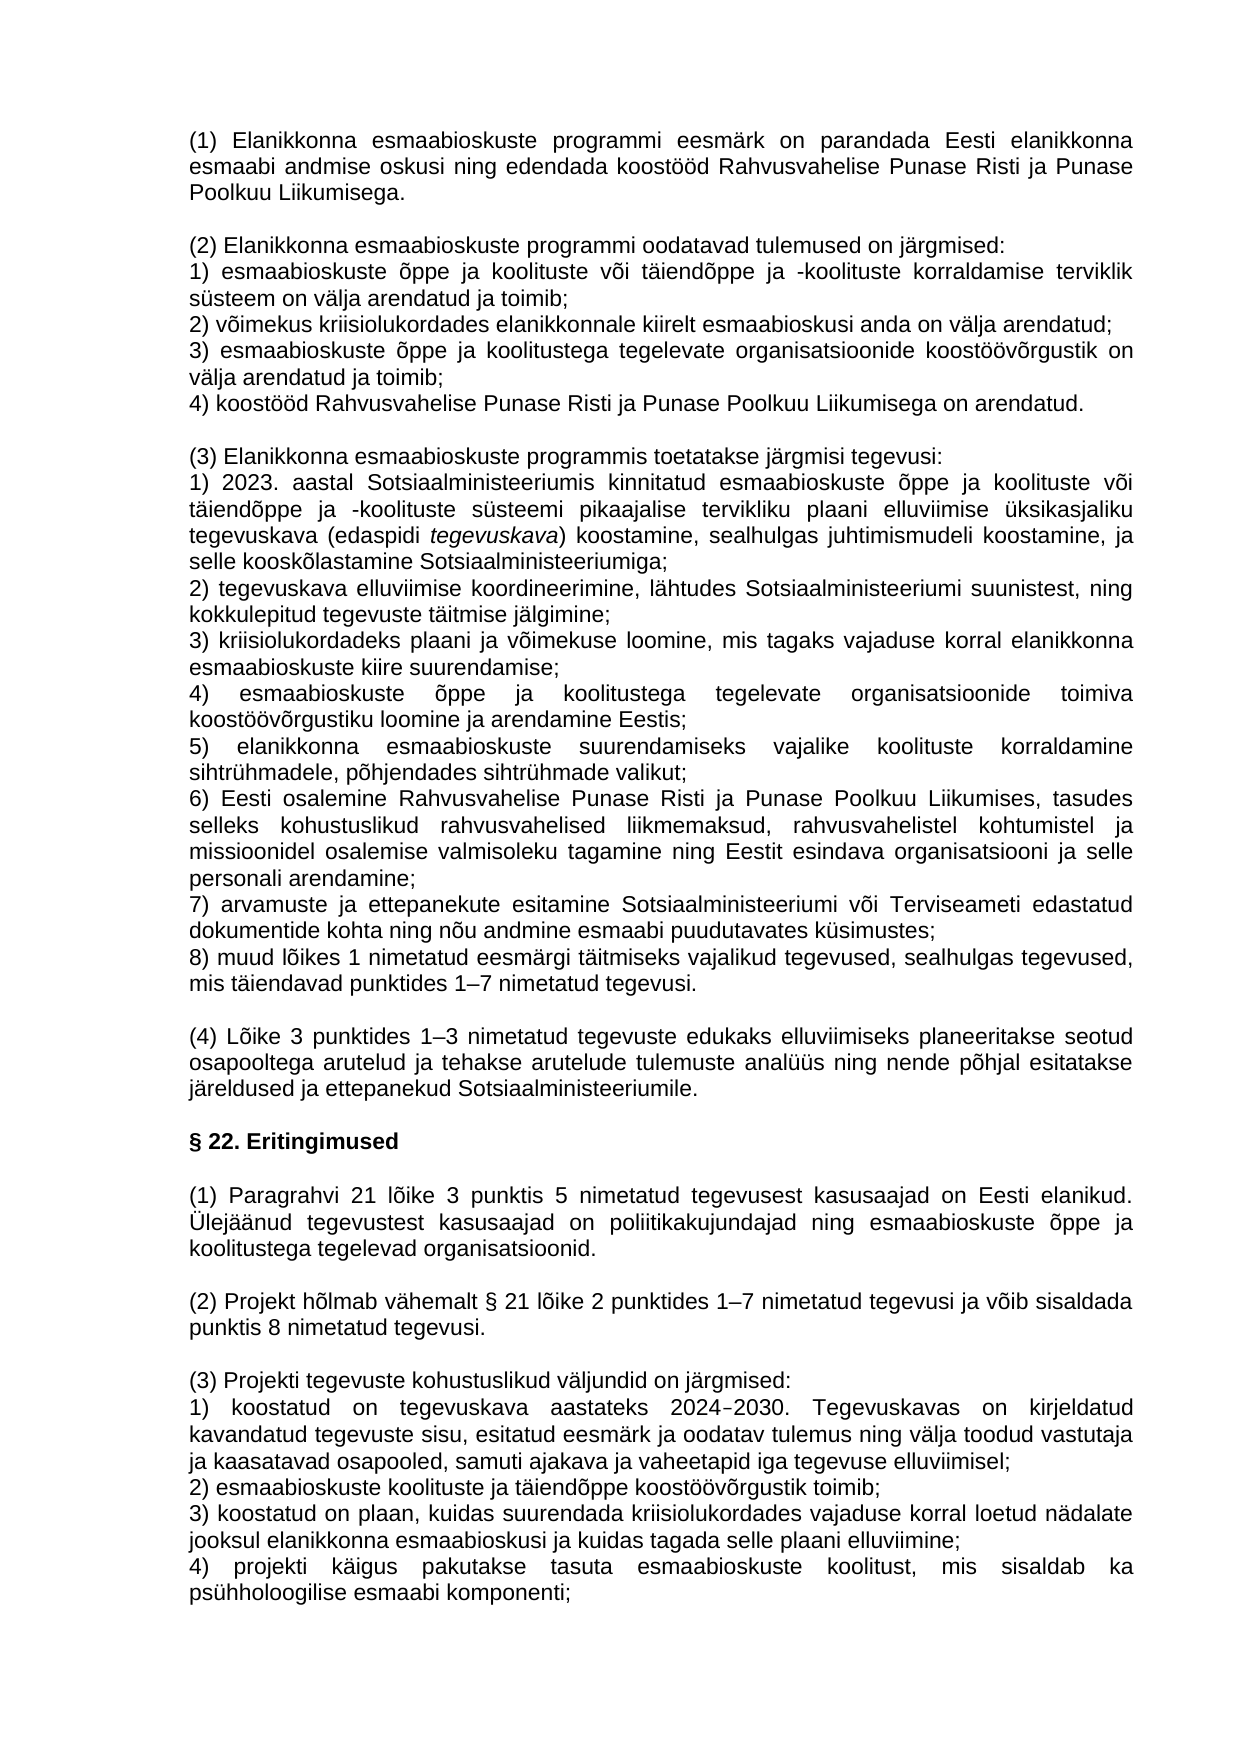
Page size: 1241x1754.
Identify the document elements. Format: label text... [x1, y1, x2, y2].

text (2) Elanikkonna esmaabioskuste programmi oodatavad tulemused on järgmised: [189, 232, 1134, 258]
text 2) võimekus kriisiolukordades elanikkonnale kiirelt esmaabioskusi anda on välja arendatud; [189, 311, 1134, 337]
text 6) Eesti osalemine Rahvusvahelise Punase Risti ja Punase Poolkuu Liikumises, tasudes selleks kohustuslikud rahvusvahelised liikmemaksud, rahvusvahelistel kohtumistel ja missioonidel osalemise valmisoleku tagamine ning Eestit esindava organisatsiooni ja selle personali arendamine; [189, 785, 1134, 891]
text (2) Projekt hõlmab vähemalt § 21 lõike 2 punktides 1–7 nimetatud tegevusi ja võib sisaldada punktis 8 nimetatud tegevusi. [189, 1288, 1134, 1341]
text 2) esmaabioskuste koolituste ja täiendõppe koostöövõrgustik toimib; [189, 1474, 1134, 1500]
text 4) esmaabioskuste õppe ja koolitustega tegelevate organisatsioonide toimiva koostöövõrgustiku loomine ja arendamine Eestis; [189, 680, 1134, 733]
text 5) elanikkonna esmaabioskuste suurendamiseks vajalike koolituste korraldamine sihtrühmadele, põhjendades sihtrühmade valikut; [189, 733, 1134, 785]
text (3) Projekti tegevuste kohustuslikud väljundid on järgmised: [189, 1367, 1134, 1393]
text (1) Paragrahvi 21 lõike 3 punktis 5 nimetatud tegevusest kasusaajad on Eesti elanikud. Ülejäänud tegevustest kasusaajad on poliitikakujundajad ning esmaabioskuste õppe ja koolitustega tegelevad organisatsioonid. [189, 1182, 1134, 1261]
text (1) Elanikkonna esmaabioskuste programmi eesmärk on parandada Eesti elanikkonna esmaabi andmise oskusi ning edendada koostööd Rahvusvahelise Punase Risti ja Punase Poolkuu Liikumisega. [189, 127, 1134, 206]
text 1) koostatud on tegevuskava aastateks 2024–2030. Tegevuskavas on kirjeldatud kavandatud tegevuste sisu, esitatud eesmärk ja oodatav tulemus ning välja toodud vastutaja ja kaasatavad osapooled, samuti ajakava ja vaheetapid iga tegevuse elluviimisel; [189, 1393, 1134, 1474]
text 8) muud lõikes 1 nimetatud eesmärgi täitmiseks vajalikud tegevused, sealhulgas tegevused, mis täiendavad punktides 1–7 nimetatud tegevusi. [189, 943, 1134, 996]
text 1) esmaabioskuste õppe ja koolituste või täiendõppe ja -koolituste korraldamise terviklik süsteem on välja arendatud ja toimib; [189, 258, 1134, 311]
text § 22. Eritingimused [189, 1128, 1134, 1154]
text 3) koostatud on plaan, kuidas suurendada kriisiolukordades vajaduse korral loetud nädalate jooksul elanikkonna esmaabioskusi ja kuidas tagada selle plaani elluviimine; [189, 1500, 1134, 1553]
text (3) Elanikkonna esmaabioskuste programmis toetatakse järgmisi tegevusi: [189, 443, 1134, 469]
text 4) koostööd Rahvusvahelise Punase Risti ja Punase Poolkuu Liikumisega on arendatud. [189, 390, 1134, 416]
text 2) tegevuskava elluviimise koordineerimine, lähtudes Sotsiaalministeeriumi suunistest, ning kokkulepitud tegevuste täitmise jälgimine; [189, 574, 1134, 627]
text 3) esmaabioskuste õppe ja koolitustega tegelevate organisatsioonide koostöövõrgustik on välja arendatud ja toimib; [189, 337, 1134, 390]
text 7) arvamuste ja ettepanekute esitamine Sotsiaalministeeriumi või Terviseameti edastatud dokumentide kohta ning nõu andmine esmaabi puudutavates küsimustes; [189, 891, 1134, 943]
text 1) 2023. aastal Sotsiaalministeeriumis kinnitatud esmaabioskuste õppe ja koolituste või täiendõppe ja -koolituste süsteemi pikaajalise tervikliku plaani elluviimise üksikasjaliku tegevuskava (edaspidi tegevuskava) koostamine, sealhulgas juhtimismudeli koostamine, ja selle kooskõlastamine Sotsiaalministeeriumiga; [189, 469, 1134, 574]
text 3) kriisiolukordadeks plaani ja võimekuse loomine, mis tagaks vajaduse korral elanikkonna esmaabioskuste kiire suurendamise; [189, 627, 1134, 680]
text (4) Lõike 3 punktides 1–3 nimetatud tegevuste edukaks elluviimiseks planeeritakse seotud osapooltega arutelud ja tehakse arutelude tulemuste analüüs ning nende põhjal esitatakse järeldused ja ettepanekud Sotsiaalministeeriumile. [189, 1023, 1134, 1102]
text 4) projekti käigus pakutakse tasuta esmaabioskuste koolitust, mis sisaldab ka psühholoogilise esmaabi komponenti; [189, 1553, 1134, 1606]
